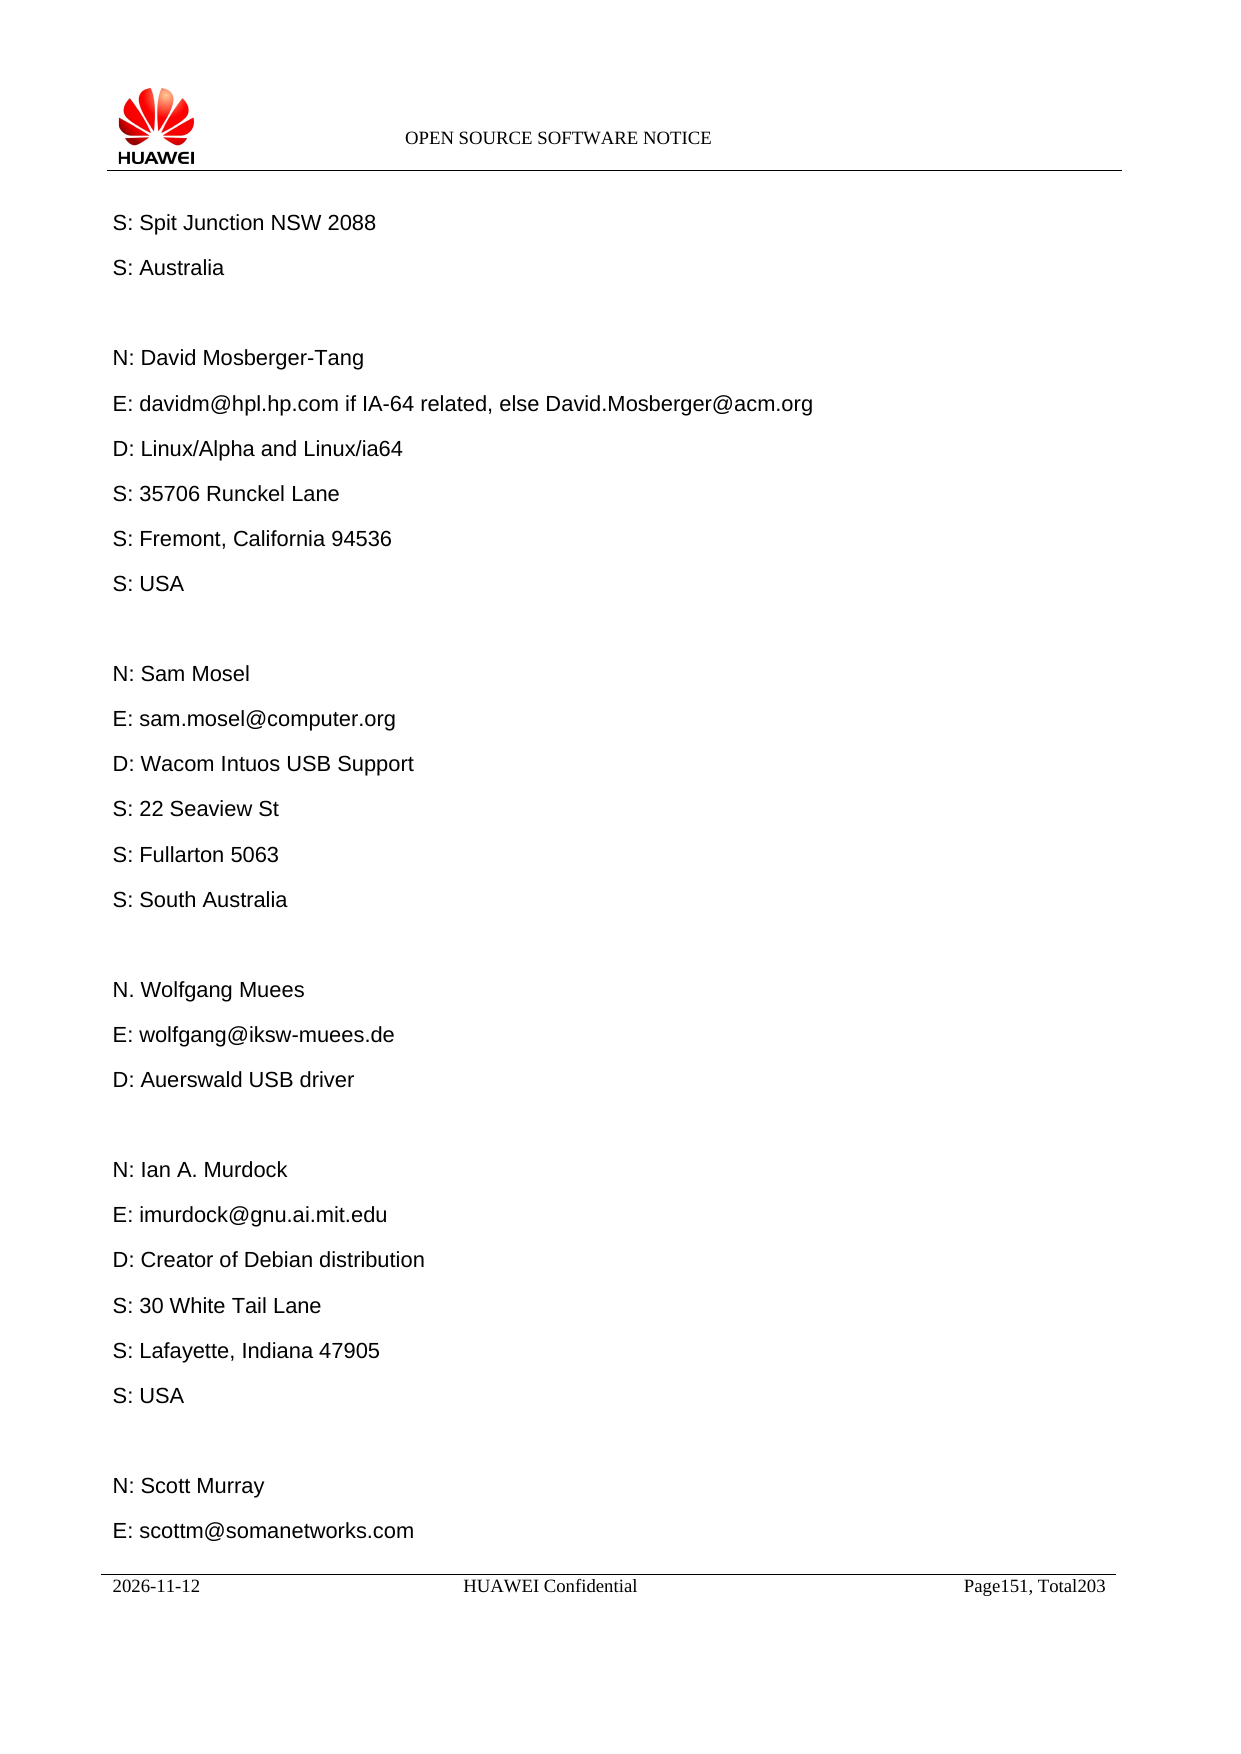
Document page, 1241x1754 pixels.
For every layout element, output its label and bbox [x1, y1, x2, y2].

picture [118, 88, 194, 164]
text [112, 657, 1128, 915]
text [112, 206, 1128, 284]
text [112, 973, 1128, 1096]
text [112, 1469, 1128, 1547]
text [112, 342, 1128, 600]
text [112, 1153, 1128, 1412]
